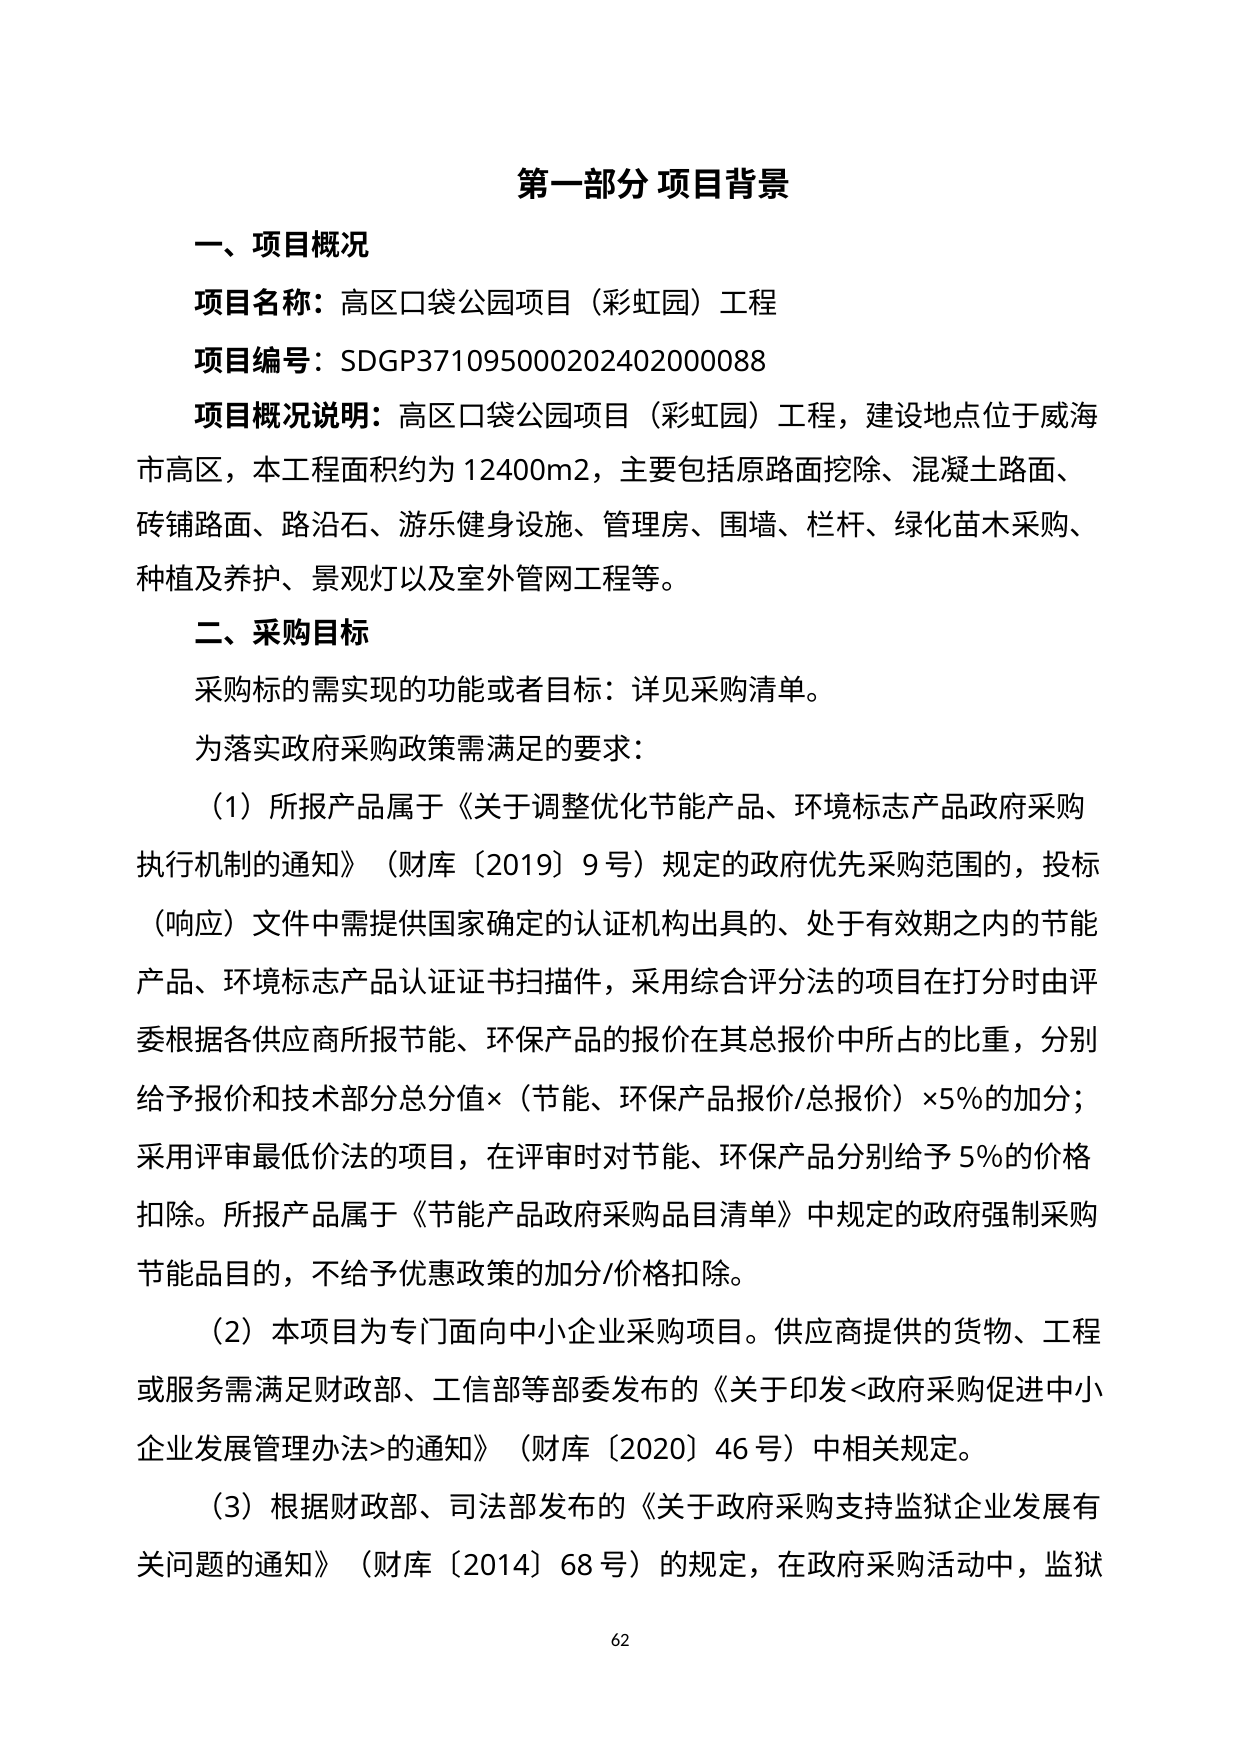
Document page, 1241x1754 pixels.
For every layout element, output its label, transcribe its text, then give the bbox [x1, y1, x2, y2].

text 项目概况说明：高区口袋公园项目（彩虹园）工程，建设地点位于威海市高区，本工程面积约为12400m2，主要包括原路面挖除、混凝土路面、砖铺路面、路沿石、游乐健身设施、管理房、围墙、栏杆、绿化苗木采购、种植及养护、景观灯以及室外管网工程等。 [136, 383, 1104, 600]
text 二、采购目标 [136, 600, 1104, 654]
list 采购标的需实现的功能或者目标：详见采购清单。 [136, 654, 1104, 712]
text 项目名称：高区口袋公园项目（彩虹园）工程 [136, 267, 1104, 325]
text （1）所报产品属于《关于调整优化节能产品、环境标志产品政府采购执行机制的通知》（财库〔2019〕9号）规定的政府优先采购范围的，投标（响应）文件中需提供国家确定的认证机构出具的、处于有效期之内的节能产品、环境标志产品认证证书扫描件，采用综合评分法的项目在打分时由评委根据各供应商所报节能、环保产品的报价在其总报价中所占的比重，分别给予报价和技术部分总分值×（节能、环保产品报价/总报价）×5％的加分；采用评审最低价法的项目，在评审时对节能、环保产品分别给予5％的价格扣除。所报产品属于《节能产品政府采购品目清单》中规定的政府强制采购节能品目的，不给予优惠政策的加分/价格扣除。 [136, 771, 1104, 1296]
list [136, 1471, 1104, 1587]
text 第一部分 项目背景 [136, 150, 1104, 208]
list 为落实政府采购政策需满足的要求： [136, 712, 1104, 771]
text 一、项目概况 [136, 208, 1104, 267]
text （2）本项目为专门面向中小企业采购项目。供应商提供的货物、工程或服务需满足财政部、工信部等部委发布的《关于印发<政府采购促进中小企业发展管理办法>的通知》（财库〔2020〕46号）中相关规定。 [136, 1296, 1104, 1471]
text 项目编号：SDGP371095000202402000088 [136, 325, 1104, 383]
